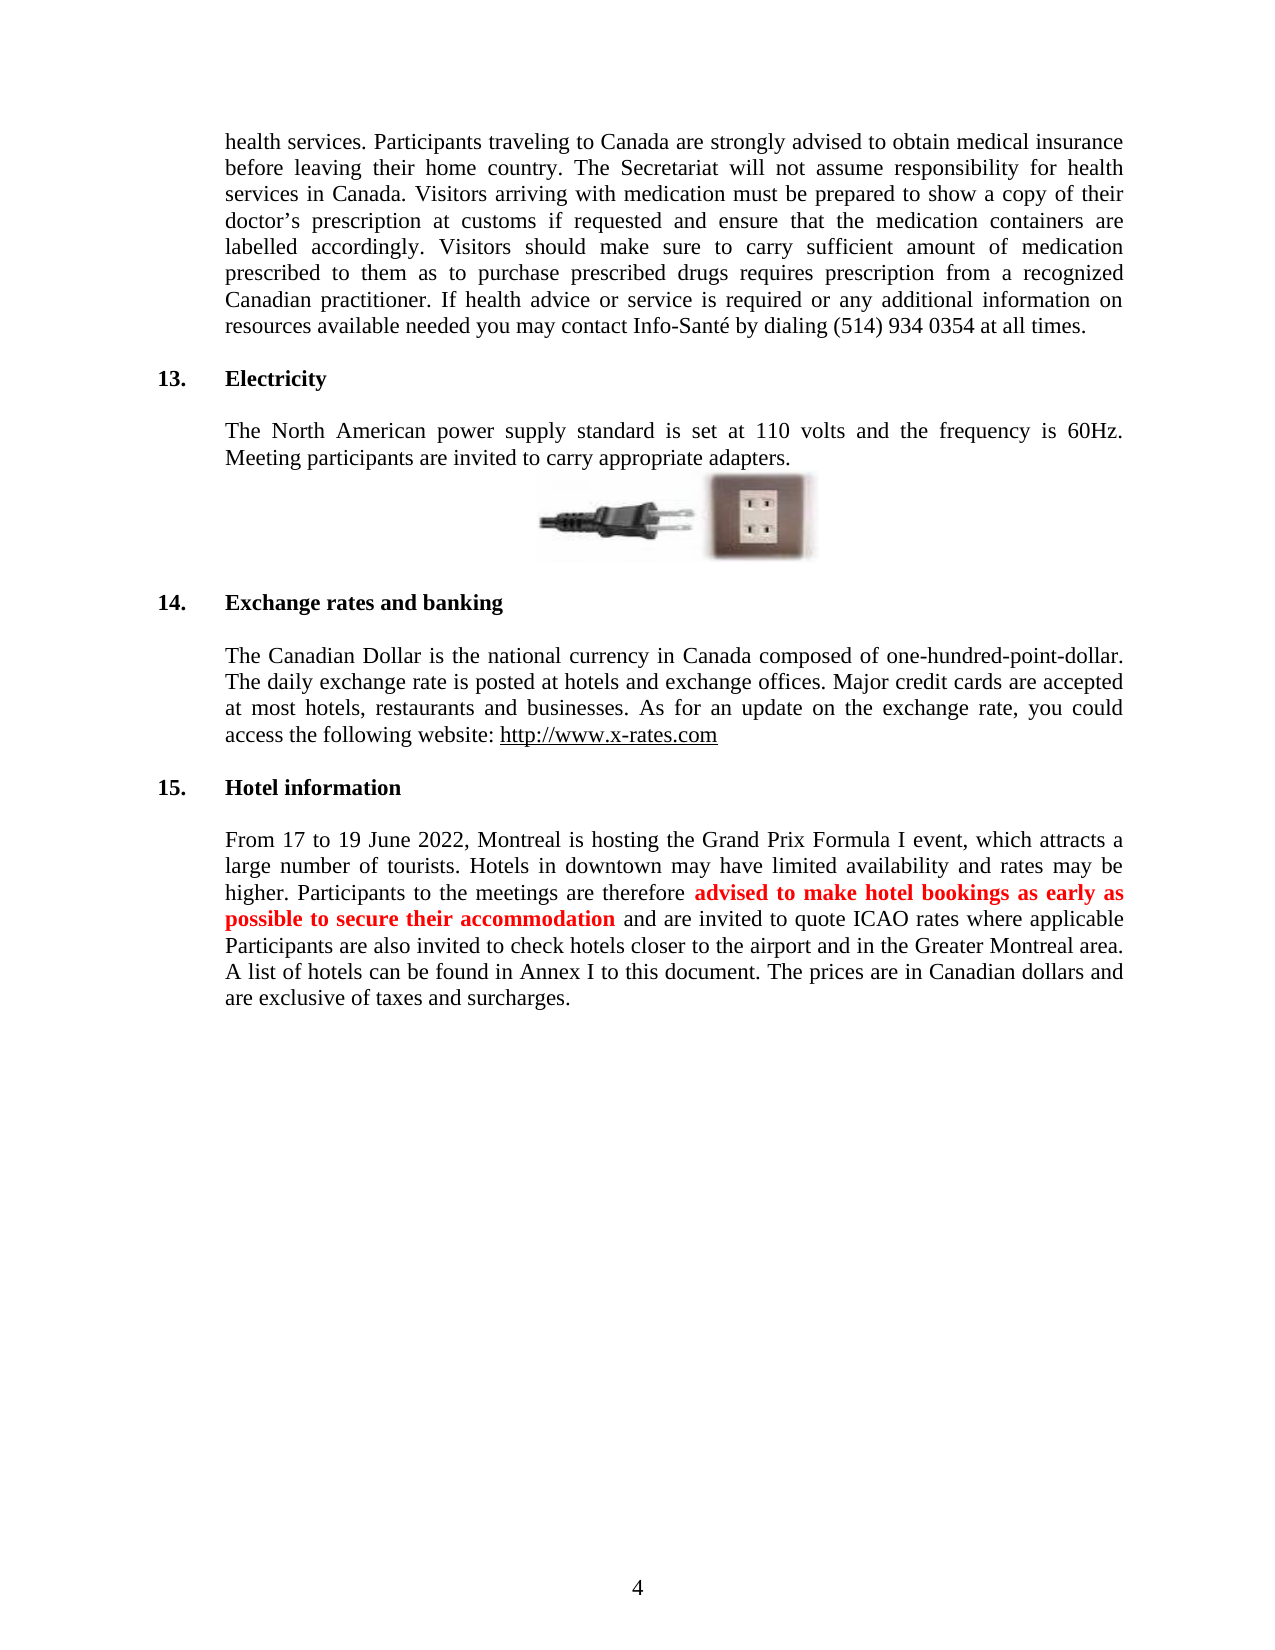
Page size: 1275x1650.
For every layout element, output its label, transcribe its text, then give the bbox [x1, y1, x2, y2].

text The North American power supply standard is set at 110 volts and the frequency is 60Hz. Meeting participants are invited to carry appropriate adapters. [225, 418, 1125, 470]
text The Canadian Dollar is the national currency in Canada composed of one-hundred-point-dollar. The daily exchange rate is posted at hotels and exchange offices. Major credit cards are accepted at most hotels, restaurants and businesses. As for an update on the exchange rate, you could access the following website: http://www.x-rates.com [225, 642, 1125, 747]
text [225, 128, 1125, 338]
list Hotel information [157, 773, 1125, 800]
picture [537, 470, 819, 563]
list Exchange rates and banking [157, 589, 1125, 615]
list Electricity [157, 365, 1125, 391]
text From 17 to 19 June 2022, Montreal is hosting the Grand Prix Formula I event, which attracts a large number of tourists. Hotels in downtown may have limited availability and rates may be higher. Participants to the meetings are therefore advised to make hotel bookings as early as possible to secure their accommodation and are invited to quote ICAO rates where applicable Participants are also invited to check hotels closer to the airport and in the Greater Montreal area. A list of hotels can be found in Annex I to this document. The prices are in Canadian dollars and are exclusive of taxes and surcharges. [225, 800, 1125, 1011]
